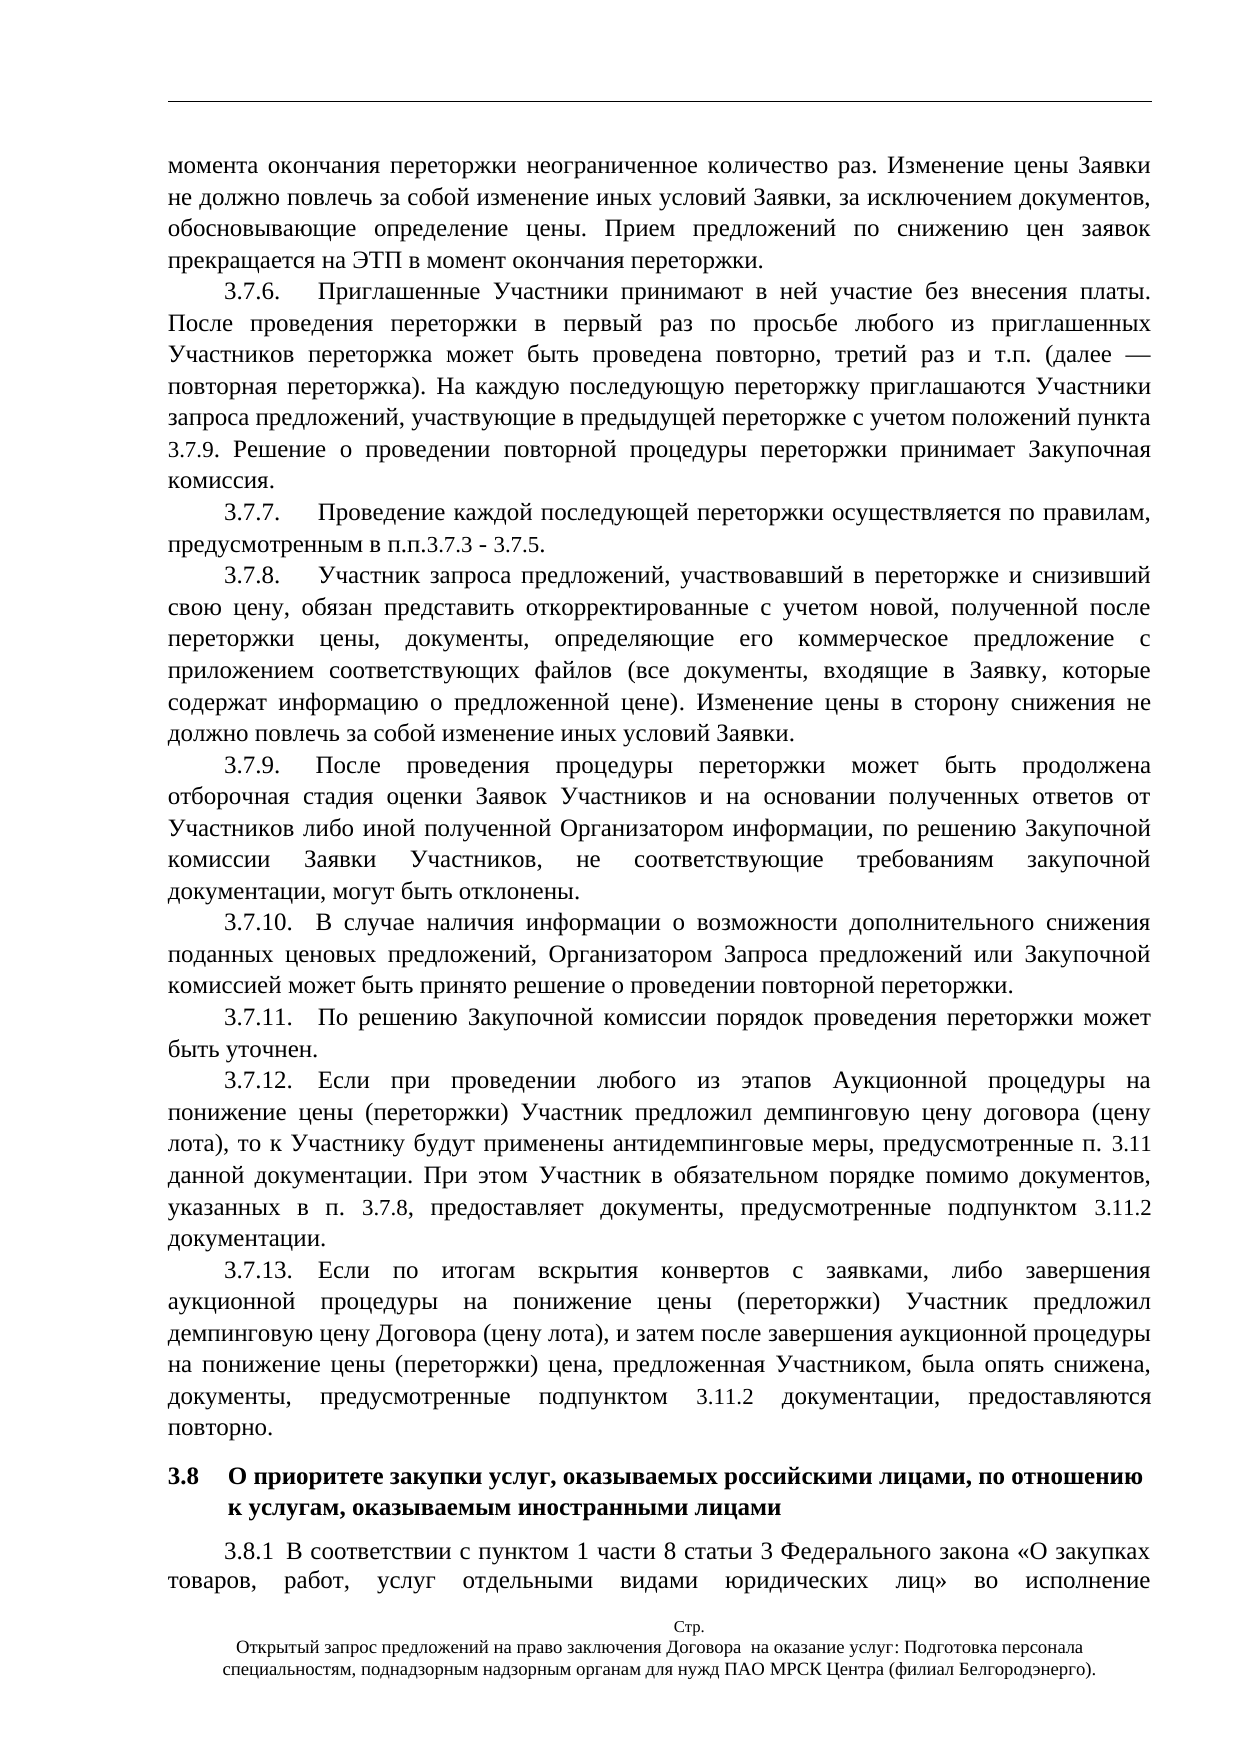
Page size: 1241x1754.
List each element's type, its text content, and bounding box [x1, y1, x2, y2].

subtitle О приоритете закупки услуг, оказываемых российскими лицами, по отношению к услугам, оказываемым иностранными лицами [168, 1461, 1152, 1521]
list Приглашенные Участники принимают в ней участие без внесения платы. После проведения переторжки в первый раз по просьбе любого из приглашенных Участников переторжка может быть проведена повторно, третий раз и т.п. (далее — повторная переторжка). На каждую последующую переторжку приглашаются Участники запроса предложений, участвующие в предыдущей переторжке с учетом положений пункта 3.7.9. Решение о проведении повторной процедуры переторжки принимает Закупочная комиссия. [168, 276, 1152, 494]
list По решению Закупочной комиссии порядок проведения переторжки может быть уточнен. [168, 1002, 1152, 1062]
list Если при проведении любого из этапов Аукционной процедуры на понижение цены (переторжки) Участник предложил демпинговую цену договора (цену лота), то к Участнику будут применены антидемпинговые меры, предусмотренные п. 3.11 данной документации. При этом Участник в обязательном порядке помимо документов, указанных в п. 3.7.8, предоставляет документы, предусмотренные подпунктом 3.11.2 документации. [168, 1065, 1152, 1252]
list Участник запроса предложений, участвовавший в переторжке и снизивший свою цену, обязан представить откорректированные с учетом новой, полученной после переторжки цены, документы, определяющие его коммерческое предложение с приложением соответствующих файлов (все документы, входящие в Заявку, которые содержат информацию о предложенной цене). Изменение цены в сторону снижения не должно повлечь за собой изменение иных условий Заявки. [168, 560, 1152, 747]
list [168, 1536, 1152, 1594]
list В случае наличия информации о возможности дополнительного снижения поданных ценовых предложений, Организатором Запроса предложений или Закупочной комиссией может быть принято решение о проведении повторной переторжки. [168, 907, 1152, 999]
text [168, 150, 1152, 273]
list Если по итогам вскрытия конвертов с заявками, либо завершения аукционной процедуры на понижение цены (переторжки) Участник предложил демпинговую цену Договора (цену лота), и затем после завершения аукционной процедуры на понижение цены (переторжки) цена, предложенная Участником, была опять снижена, документы, предусмотренные подпунктом 3.11.2 документации, предоставляются повторно. [168, 1255, 1152, 1441]
list Проведение каждой последующей переторжки осуществляется по правилам, предусмотренным в п.п.3.7.3 - 3.7.5. [168, 497, 1152, 557]
list После проведения процедуры переторжки может быть продолжена отборочная стадия оценки Заявок Участников и на основании полученных ответов от Участников либо иной полученной Организатором информации, по решению Закупочной комиссии Заявки Участников, не соответствующие требованиям закупочной документации, могут быть отклонены. [168, 750, 1152, 905]
